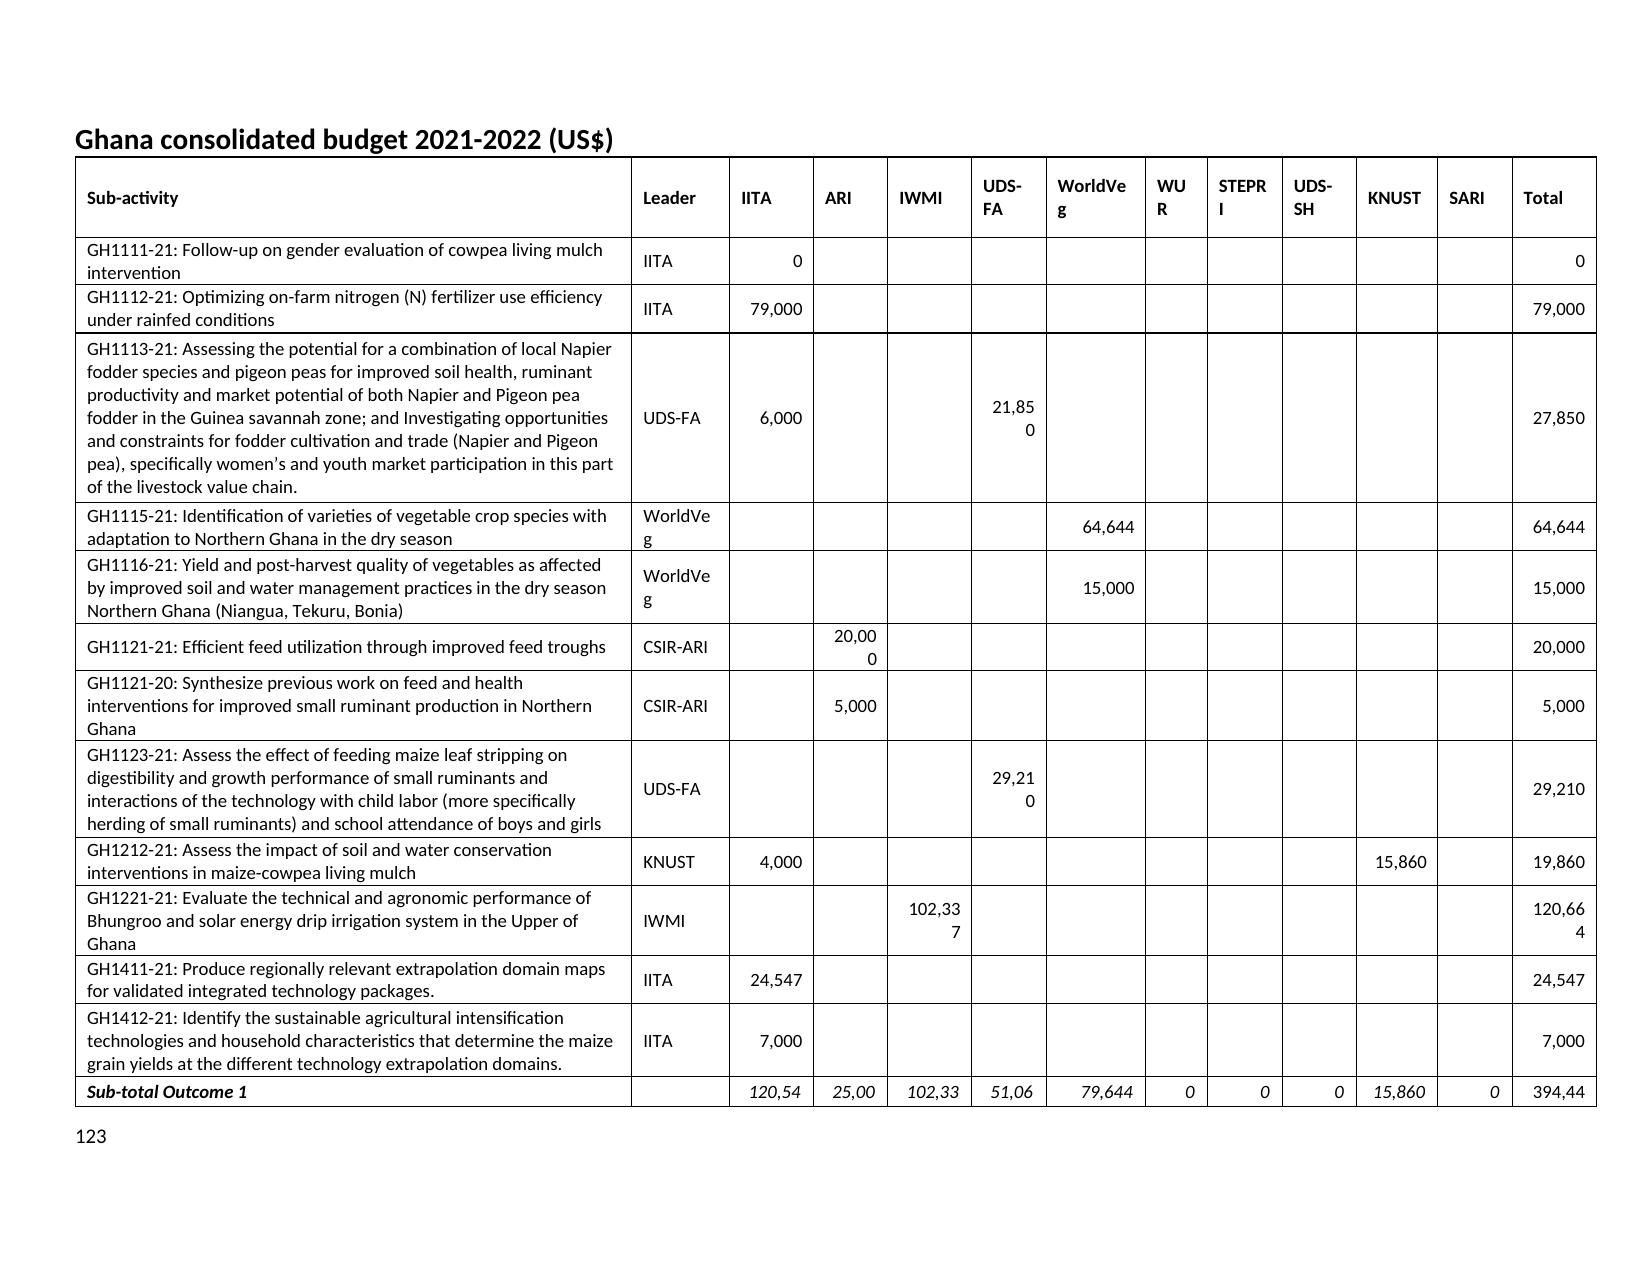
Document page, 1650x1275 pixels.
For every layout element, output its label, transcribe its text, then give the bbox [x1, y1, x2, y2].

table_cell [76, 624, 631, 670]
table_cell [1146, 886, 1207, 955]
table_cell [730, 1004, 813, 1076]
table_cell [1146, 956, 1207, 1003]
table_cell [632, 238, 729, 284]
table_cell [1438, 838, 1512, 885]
text Ghana consolidated budget 2021-2022 (US$) [75, 121, 1575, 156]
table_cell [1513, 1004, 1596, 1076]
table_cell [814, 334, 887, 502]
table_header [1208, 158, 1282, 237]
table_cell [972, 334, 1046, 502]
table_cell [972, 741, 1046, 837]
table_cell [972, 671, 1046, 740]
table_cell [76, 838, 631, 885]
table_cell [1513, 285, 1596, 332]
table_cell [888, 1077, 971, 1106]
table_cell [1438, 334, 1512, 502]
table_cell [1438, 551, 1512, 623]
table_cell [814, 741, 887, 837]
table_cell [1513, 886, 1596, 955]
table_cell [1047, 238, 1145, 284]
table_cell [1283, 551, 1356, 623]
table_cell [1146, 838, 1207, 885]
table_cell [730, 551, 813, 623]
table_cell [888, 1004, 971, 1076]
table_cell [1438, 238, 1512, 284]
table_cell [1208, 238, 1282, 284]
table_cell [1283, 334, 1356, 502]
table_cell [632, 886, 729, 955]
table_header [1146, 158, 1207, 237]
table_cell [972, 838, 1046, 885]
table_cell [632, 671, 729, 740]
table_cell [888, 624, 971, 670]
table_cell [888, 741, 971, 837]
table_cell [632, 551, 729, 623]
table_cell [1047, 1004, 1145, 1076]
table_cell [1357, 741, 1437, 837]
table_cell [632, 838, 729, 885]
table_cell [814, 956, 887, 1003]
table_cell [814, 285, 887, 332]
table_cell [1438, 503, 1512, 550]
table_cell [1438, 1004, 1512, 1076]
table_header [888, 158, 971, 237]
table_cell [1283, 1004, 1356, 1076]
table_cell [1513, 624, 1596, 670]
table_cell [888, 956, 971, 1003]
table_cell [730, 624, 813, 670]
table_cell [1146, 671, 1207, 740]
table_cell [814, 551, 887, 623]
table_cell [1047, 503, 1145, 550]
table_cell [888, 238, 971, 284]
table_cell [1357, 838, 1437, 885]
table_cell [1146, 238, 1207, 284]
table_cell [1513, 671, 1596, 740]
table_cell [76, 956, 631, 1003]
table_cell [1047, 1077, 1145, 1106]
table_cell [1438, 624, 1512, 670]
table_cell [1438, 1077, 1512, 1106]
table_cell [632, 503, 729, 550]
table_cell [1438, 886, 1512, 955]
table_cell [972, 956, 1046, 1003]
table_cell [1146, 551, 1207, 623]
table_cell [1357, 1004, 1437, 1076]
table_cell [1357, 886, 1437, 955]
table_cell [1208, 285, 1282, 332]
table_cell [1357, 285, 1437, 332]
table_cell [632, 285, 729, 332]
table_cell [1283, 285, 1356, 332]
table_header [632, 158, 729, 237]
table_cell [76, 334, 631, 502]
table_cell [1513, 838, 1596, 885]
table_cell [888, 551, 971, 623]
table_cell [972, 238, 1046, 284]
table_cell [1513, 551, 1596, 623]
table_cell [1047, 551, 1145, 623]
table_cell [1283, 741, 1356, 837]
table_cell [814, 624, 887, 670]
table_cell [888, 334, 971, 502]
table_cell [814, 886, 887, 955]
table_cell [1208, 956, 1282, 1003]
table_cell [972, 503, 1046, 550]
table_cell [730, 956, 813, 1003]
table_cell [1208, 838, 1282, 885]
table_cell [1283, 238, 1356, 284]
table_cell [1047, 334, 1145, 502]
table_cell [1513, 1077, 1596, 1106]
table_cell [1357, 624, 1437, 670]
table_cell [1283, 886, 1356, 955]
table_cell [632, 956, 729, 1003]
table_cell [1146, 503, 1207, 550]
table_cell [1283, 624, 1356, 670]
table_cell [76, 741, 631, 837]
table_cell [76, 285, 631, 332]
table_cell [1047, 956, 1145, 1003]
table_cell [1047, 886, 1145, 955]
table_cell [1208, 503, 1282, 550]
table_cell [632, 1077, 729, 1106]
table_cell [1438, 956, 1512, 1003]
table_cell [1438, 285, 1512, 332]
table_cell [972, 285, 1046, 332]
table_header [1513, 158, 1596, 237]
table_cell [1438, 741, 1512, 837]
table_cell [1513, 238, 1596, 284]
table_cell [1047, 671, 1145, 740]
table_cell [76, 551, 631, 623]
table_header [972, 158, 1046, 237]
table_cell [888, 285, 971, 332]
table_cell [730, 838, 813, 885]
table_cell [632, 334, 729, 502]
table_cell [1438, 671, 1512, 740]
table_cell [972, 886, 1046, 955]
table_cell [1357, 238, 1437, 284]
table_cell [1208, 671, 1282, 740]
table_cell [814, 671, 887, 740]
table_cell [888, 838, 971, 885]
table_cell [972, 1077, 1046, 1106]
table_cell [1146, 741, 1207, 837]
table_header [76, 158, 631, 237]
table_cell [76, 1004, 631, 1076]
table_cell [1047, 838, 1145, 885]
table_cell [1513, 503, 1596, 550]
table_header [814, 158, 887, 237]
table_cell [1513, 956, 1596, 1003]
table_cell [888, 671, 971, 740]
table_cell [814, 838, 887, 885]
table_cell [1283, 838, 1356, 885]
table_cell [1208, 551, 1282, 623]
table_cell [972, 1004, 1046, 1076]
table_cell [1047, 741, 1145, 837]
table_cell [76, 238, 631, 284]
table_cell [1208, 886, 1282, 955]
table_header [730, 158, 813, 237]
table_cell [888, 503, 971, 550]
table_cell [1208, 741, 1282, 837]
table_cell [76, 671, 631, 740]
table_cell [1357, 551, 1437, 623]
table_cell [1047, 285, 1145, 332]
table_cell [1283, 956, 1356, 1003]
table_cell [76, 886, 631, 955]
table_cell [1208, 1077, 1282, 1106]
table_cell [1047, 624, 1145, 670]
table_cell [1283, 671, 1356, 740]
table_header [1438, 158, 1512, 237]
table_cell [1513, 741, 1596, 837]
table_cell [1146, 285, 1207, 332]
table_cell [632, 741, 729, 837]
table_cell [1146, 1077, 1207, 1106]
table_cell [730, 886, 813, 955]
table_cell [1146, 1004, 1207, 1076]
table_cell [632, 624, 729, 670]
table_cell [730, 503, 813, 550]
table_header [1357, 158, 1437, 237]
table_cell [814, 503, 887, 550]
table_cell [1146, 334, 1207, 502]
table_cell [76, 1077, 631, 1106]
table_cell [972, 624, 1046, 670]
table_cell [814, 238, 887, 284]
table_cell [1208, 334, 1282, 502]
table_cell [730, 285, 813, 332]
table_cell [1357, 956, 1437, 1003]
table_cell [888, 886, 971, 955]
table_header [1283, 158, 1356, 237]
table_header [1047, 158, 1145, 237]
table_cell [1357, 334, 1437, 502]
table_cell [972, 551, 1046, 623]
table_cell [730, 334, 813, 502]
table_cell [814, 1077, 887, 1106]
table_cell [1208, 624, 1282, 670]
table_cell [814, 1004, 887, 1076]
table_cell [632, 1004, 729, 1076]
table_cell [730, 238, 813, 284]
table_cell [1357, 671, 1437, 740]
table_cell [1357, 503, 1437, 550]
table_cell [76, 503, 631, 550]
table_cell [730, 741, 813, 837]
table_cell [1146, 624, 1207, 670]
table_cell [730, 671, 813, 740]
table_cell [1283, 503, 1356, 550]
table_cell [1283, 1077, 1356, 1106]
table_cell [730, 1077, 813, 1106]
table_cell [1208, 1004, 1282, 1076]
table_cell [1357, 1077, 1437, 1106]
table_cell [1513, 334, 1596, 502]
